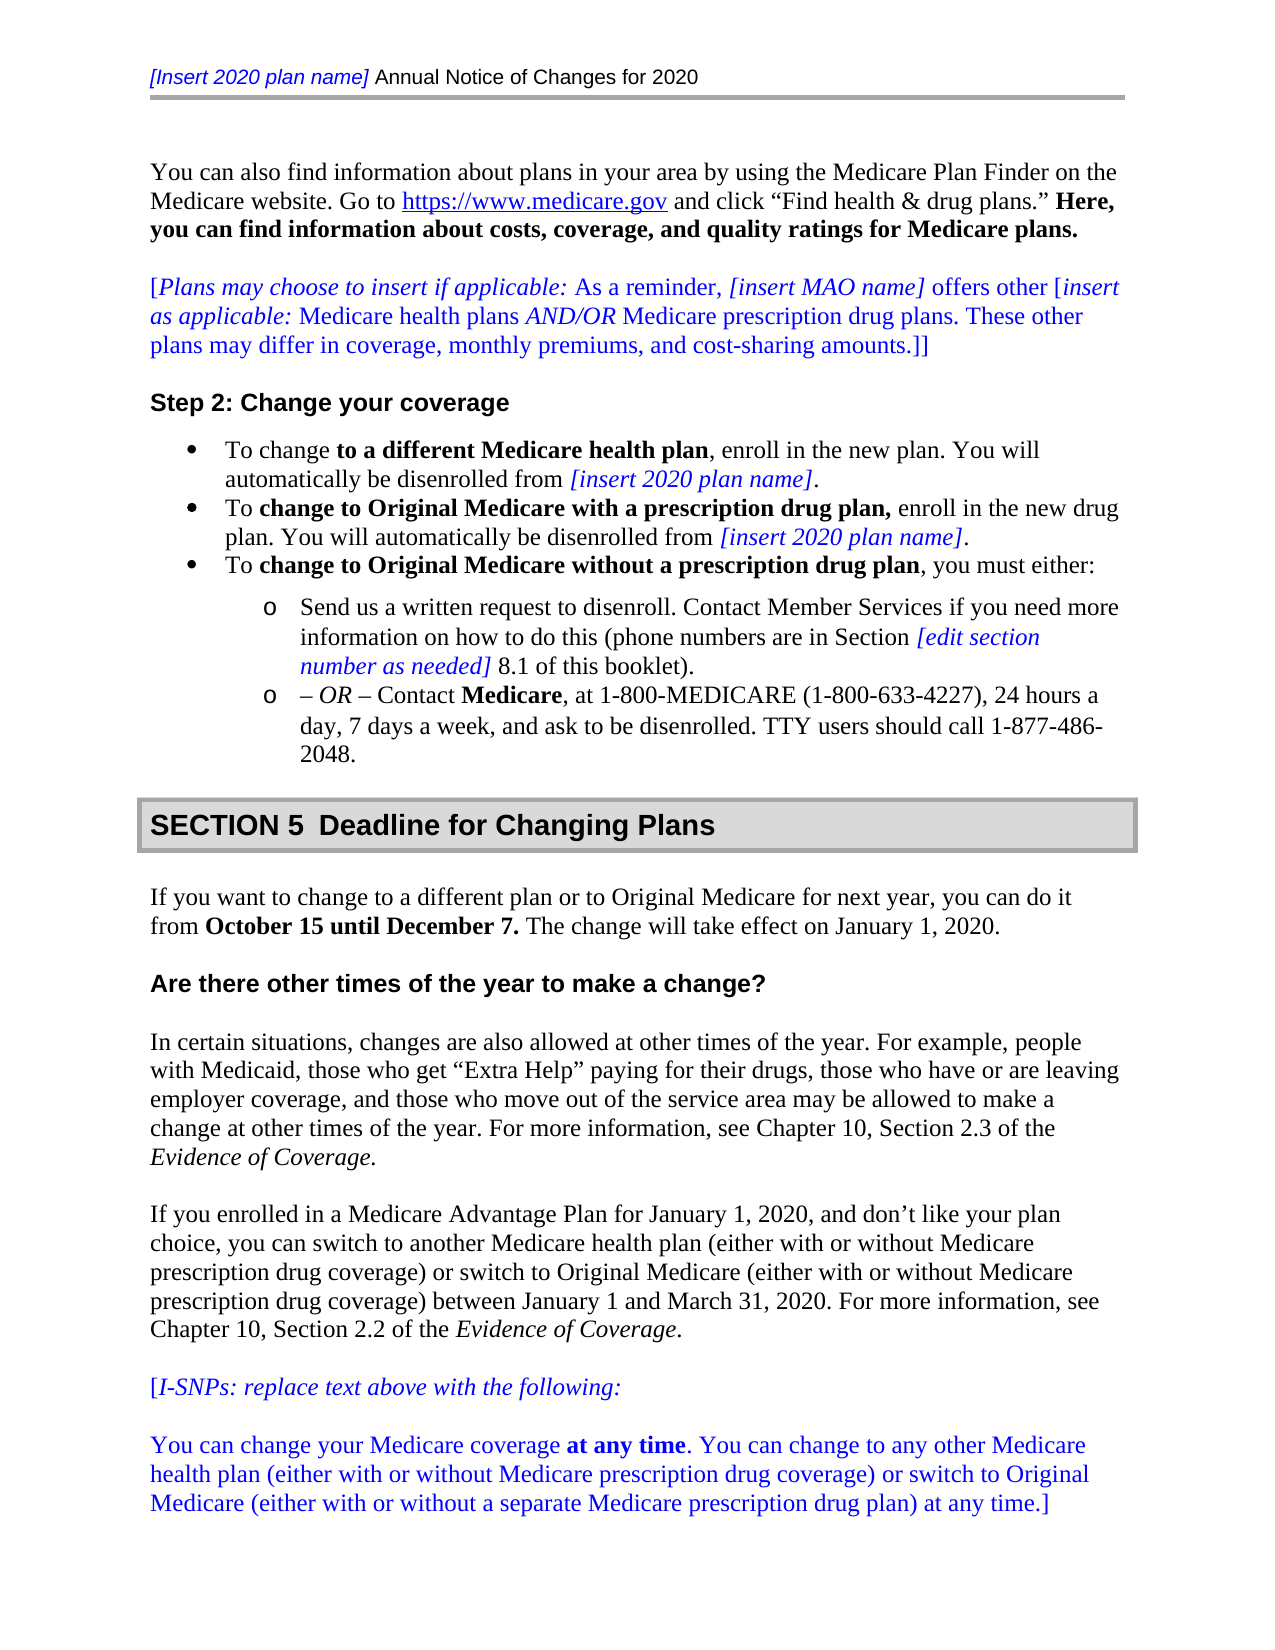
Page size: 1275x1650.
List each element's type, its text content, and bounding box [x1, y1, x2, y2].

subtitle Are there other times of the year to make a change? [150, 1122, 1125, 1150]
text If you enrolled in a Medicare Advantage Plan for January 1, 2020, and don’t like your plan choice, you can switch to another Medicare health plan (either with or without Medicare prescription drug coverage) or switch to Original Medicare (either with or without Medicare prescription drug coverage) between January 1 and March 31, 2020. For more information, see Chapter 10, Section 2.2 of the Evidence of Coverage. [150, 1352, 1125, 1496]
text To learn more about Original Medicare and the different types of Medicare plans, read Medicare & You 2020, call your State Health Insurance Assistance Program (see Section [edit section number as needed] 6), or call Medicare (see Section [edit section number as needed] 8.2). [150, 157, 1125, 243]
list – OR – Contact Medicare, at 1-800-MEDICARE (1-800-633-4227), 24 hours a day, 7 days a week, and ask to be disenrolled. TTY users should call 1-877-486-2048. [262, 833, 1125, 921]
list Send us a written request to disenroll. Contact Member Services if you need more information on how to do this (phone numbers are in Section [edit section number as needed] 8.1 of this booklet). [262, 732, 1125, 820]
list To change to Original Medicare with a prescription drug plan, enroll in the new drug plan. You will automatically be disenrolled from [insert 2020 plan name]. [187, 621, 1125, 678]
text In certain situations, changes are also allowed at other times of the year. For example, people with Medicaid, those who get “Extra Help” paying for their drugs, those who have or are leaving employer coverage, and those who move out of the service area may be allowed to make a change at other times of the year. For more information, see Chapter 10, Section 2.3 of the Evidence of Coverage. [150, 1179, 1125, 1323]
text [Plans may choose to insert if applicable: As a reminder, [insert MAO name] offers other [insert as applicable: Medicare health plans AND/OR Medicare prescription drug plans. These other plans may differ in coverage, monthly premiums, and cost-sharing amounts.]] [150, 388, 1125, 474]
text If you want to change to a different plan or to Original Medicare for next year, you can do it from October 15 until December 7. The change will take effect on January 1, 2020. [150, 1035, 1125, 1092]
subtitle SECTION 5 Deadline for Changing Plans [142, 955, 1133, 1001]
subtitle Step 2: Change your coverage [150, 503, 1125, 532]
list To change to Original Medicare without a prescription drug plan, you must either: [187, 691, 1125, 719]
text You can also find information about plans in your area by using the Medicare Plan Finder on the Medicare website. Go to https://www.medicare.gov and click “Find health & drug plans.” Here, you can find information about costs, coverage, and quality ratings for Medicare plans. [150, 272, 1125, 359]
list To change to a different Medicare health plan, enroll in the new plan. You will automatically be disenrolled from [insert 2020 plan name]. [187, 551, 1125, 608]
